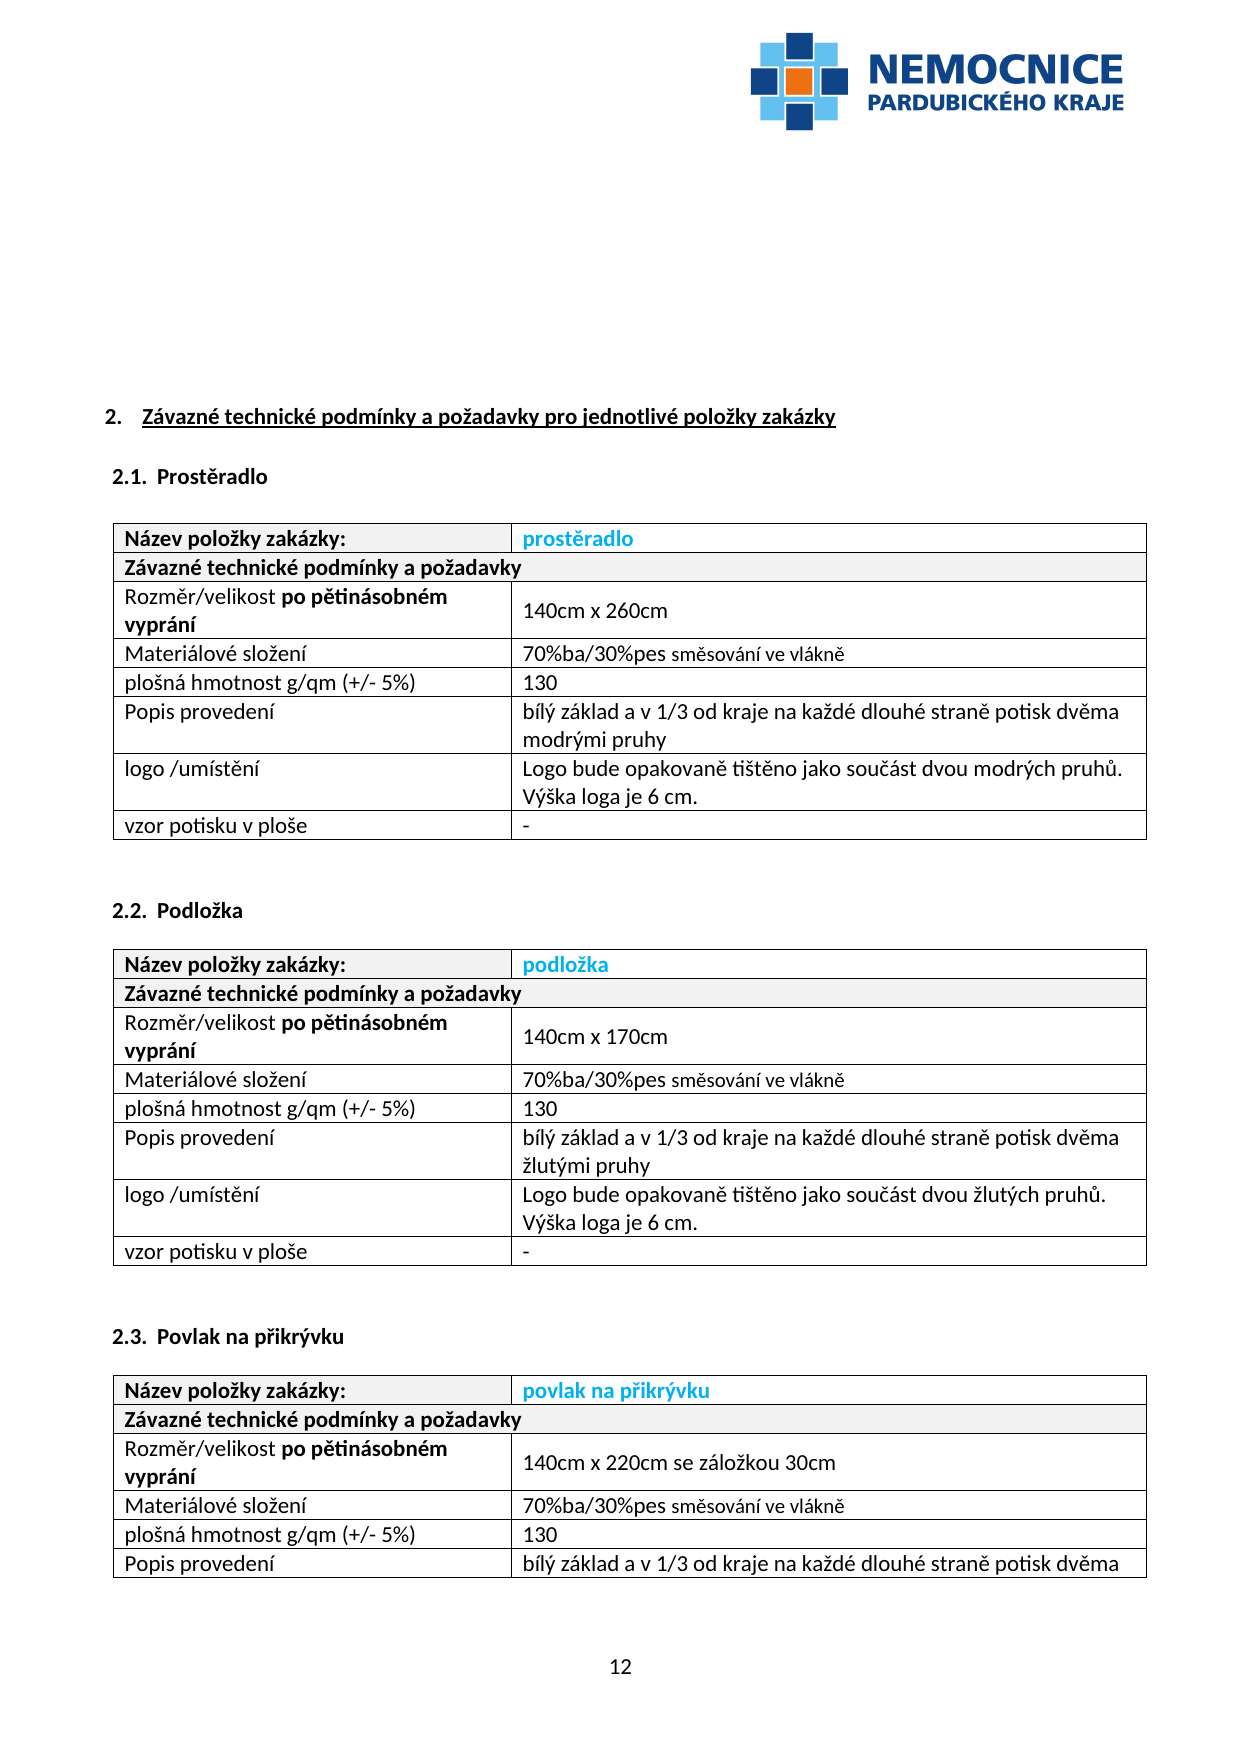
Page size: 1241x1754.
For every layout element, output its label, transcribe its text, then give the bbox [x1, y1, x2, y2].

table_cell - [512, 1237, 1146, 1265]
table_cell vzor potisku v ploše [114, 1237, 511, 1265]
table_cell 130 [512, 668, 1146, 696]
table_cell Popis provedení [114, 1123, 511, 1179]
table_header Název položky zakázky: [114, 524, 511, 552]
table_cell Materiálové složení [114, 1491, 511, 1519]
table_cell plošná hmotnost g/qm (+/- 5%) [114, 1520, 511, 1548]
list Podložka [112, 896, 1128, 924]
table_cell - [512, 811, 1146, 839]
list Závazné technické podmínky a požadavky pro jednotlivé položky zakázky [104, 402, 1128, 430]
table_cell Závazné technické podmínky a požadavky [114, 1405, 1146, 1433]
table_cell Popis provedení [114, 697, 511, 753]
table_cell bílý základ a v 1/3 od kraje na každé dlouhé straně potisk dvěma žlutými pruhy [512, 1123, 1146, 1179]
table_cell 140cm x 260cm [512, 582, 1146, 638]
table_cell logo /umístění [114, 1180, 511, 1236]
table_header Název položky zakázky: [114, 950, 511, 978]
table_cell Rozměr/velikost po pětinásobném vyprání [114, 1008, 511, 1064]
table_cell Rozměr/velikost po pětinásobném vyprání [114, 1434, 511, 1490]
table_cell Závazné technické podmínky a požadavky [114, 979, 1146, 1007]
table_cell bílý základ a v 1/3 od kraje na každé dlouhé straně potisk dvěma modrými pruhy [512, 697, 1146, 753]
table_cell plošná hmotnost g/qm (+/- 5%) [114, 668, 511, 696]
table_cell Popis provedení [114, 1549, 511, 1577]
picture [749, 31, 1124, 132]
table_cell Logo bude opakovaně tištěno jako součást dvou žlutých pruhů. Výška loga je 6 cm. [512, 1180, 1146, 1236]
table_header Název položky zakázky: [114, 1376, 511, 1404]
table_cell logo /umístění [114, 754, 511, 810]
table_cell Materiálové složení [114, 1065, 511, 1093]
list Prostěradlo [112, 462, 1128, 490]
table_cell 130 [512, 1094, 1146, 1122]
table_cell 140cm x 170cm [512, 1008, 1146, 1064]
table_cell 70%ba/30%pes směsování ve vlákně [512, 1491, 1146, 1519]
table_cell Rozměr/velikost po pětinásobném vyprání [114, 582, 511, 638]
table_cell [512, 1549, 1146, 1577]
table_cell 70%ba/30%pes směsování ve vlákně [512, 1065, 1146, 1093]
table_cell plošná hmotnost g/qm (+/- 5%) [114, 1094, 511, 1122]
table_cell Materiálové složení [114, 639, 511, 667]
table_cell 70%ba/30%pes směsování ve vlákně [512, 639, 1146, 667]
table_cell 130 [512, 1520, 1146, 1548]
table_cell Logo bude opakovaně tištěno jako součást dvou modrých pruhů. Výška loga je 6 cm. [512, 754, 1146, 810]
table_header podložka [512, 950, 1146, 978]
list Povlak na přikrývku [112, 1322, 1128, 1350]
table_header prostěradlo [512, 524, 1146, 552]
table_cell Závazné technické podmínky a požadavky [114, 553, 1146, 581]
table_header povlak na přikrývku [512, 1376, 1146, 1404]
table_cell 140cm x 220cm se záložkou 30cm [512, 1434, 1146, 1490]
table_cell vzor potisku v ploše [114, 811, 511, 839]
